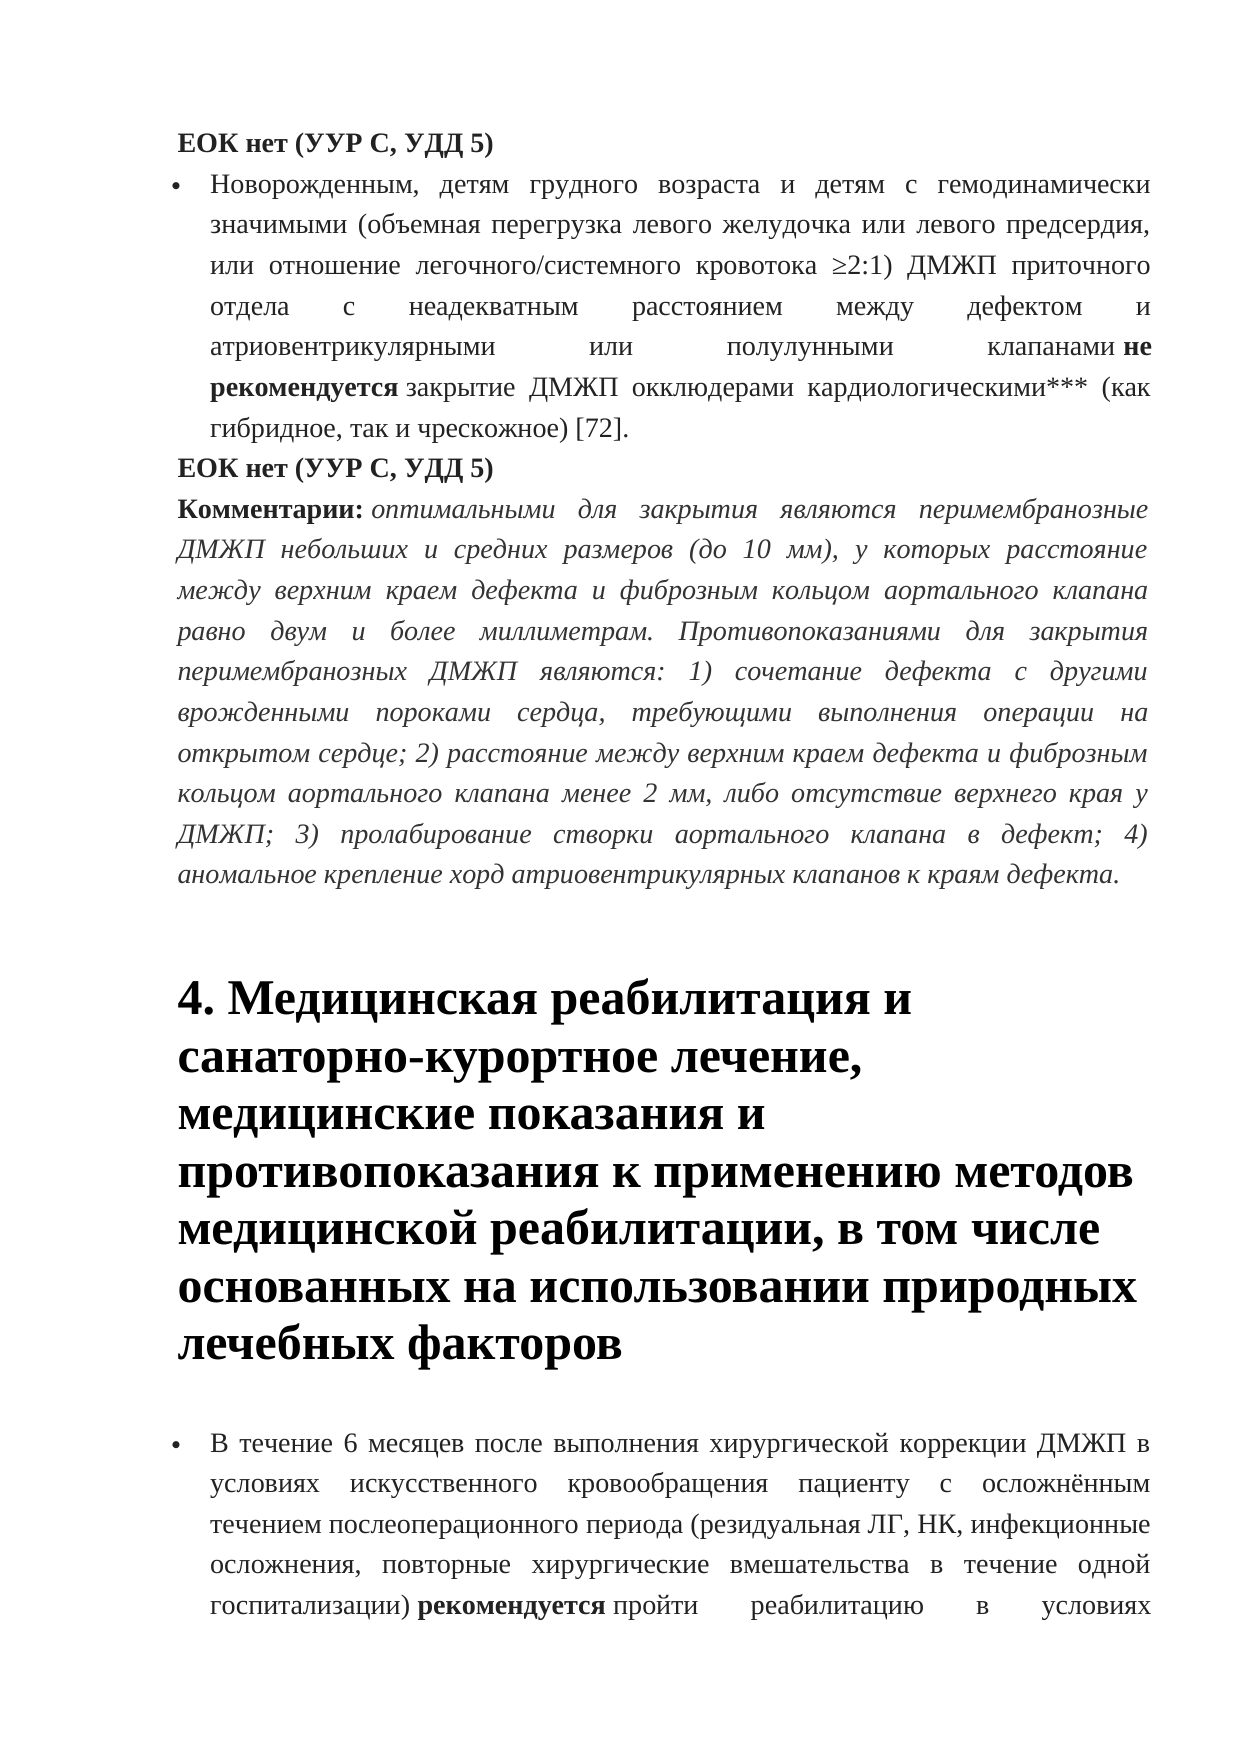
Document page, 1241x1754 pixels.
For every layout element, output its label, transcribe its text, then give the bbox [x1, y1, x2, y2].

list Новорожденным, детям грудного возраста и детям с гемодинамически значимыми (объемная перегрузка левого желудочка или левого предсердия, или отношение легочного/системного кровотока ≥2:1) ДМЖП приточного отдела с неадекватным расстоянием между дефектом и атриовентрикулярными или полулунными клапанами не рекомендуется закрытие ДМЖП окклюдерами кардиологическими*** (как гибридное, так и чрескожное) [72]. [172, 159, 1152, 443]
text 4. Медицинская реабилитация и санаторно-курортное лечение, медицинские показания и противопоказания к применению методов медицинской реабилитации, в том числе основанных на использовании природных лечебных факторов [177, 968, 1152, 1371]
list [172, 1417, 1152, 1621]
text ЕОК нет (УУР С, УДД 5) [177, 118, 1152, 159]
text ЕОК нет (УУР С, УДД 5) [177, 443, 1152, 484]
text Комментарии: оптимальными для закрытия являются перимембранозные ДМЖП небольших и средних размеров (до 10 мм), у которых расстояние между верхним краем дефекта и фиброзным кольцом аортального клапана равно двум и более миллиметрам. Противопоказаниями для закрытия перимембранозных ДМЖП являются: 1) сочетание дефекта с другими врожденными пороками сердца, требующими выполнения операции на открытом сердце; 2) расстояние между верхним краем дефекта и фиброзным кольцом аортального клапана менее 2 мм, либо отсутствие верхнего края у ДМЖП; 3) пролабирование створки аортального клапана в дефект; 4) аномальное крепление хорд атриовентрикулярных клапанов к краям дефекта. [177, 484, 1152, 890]
